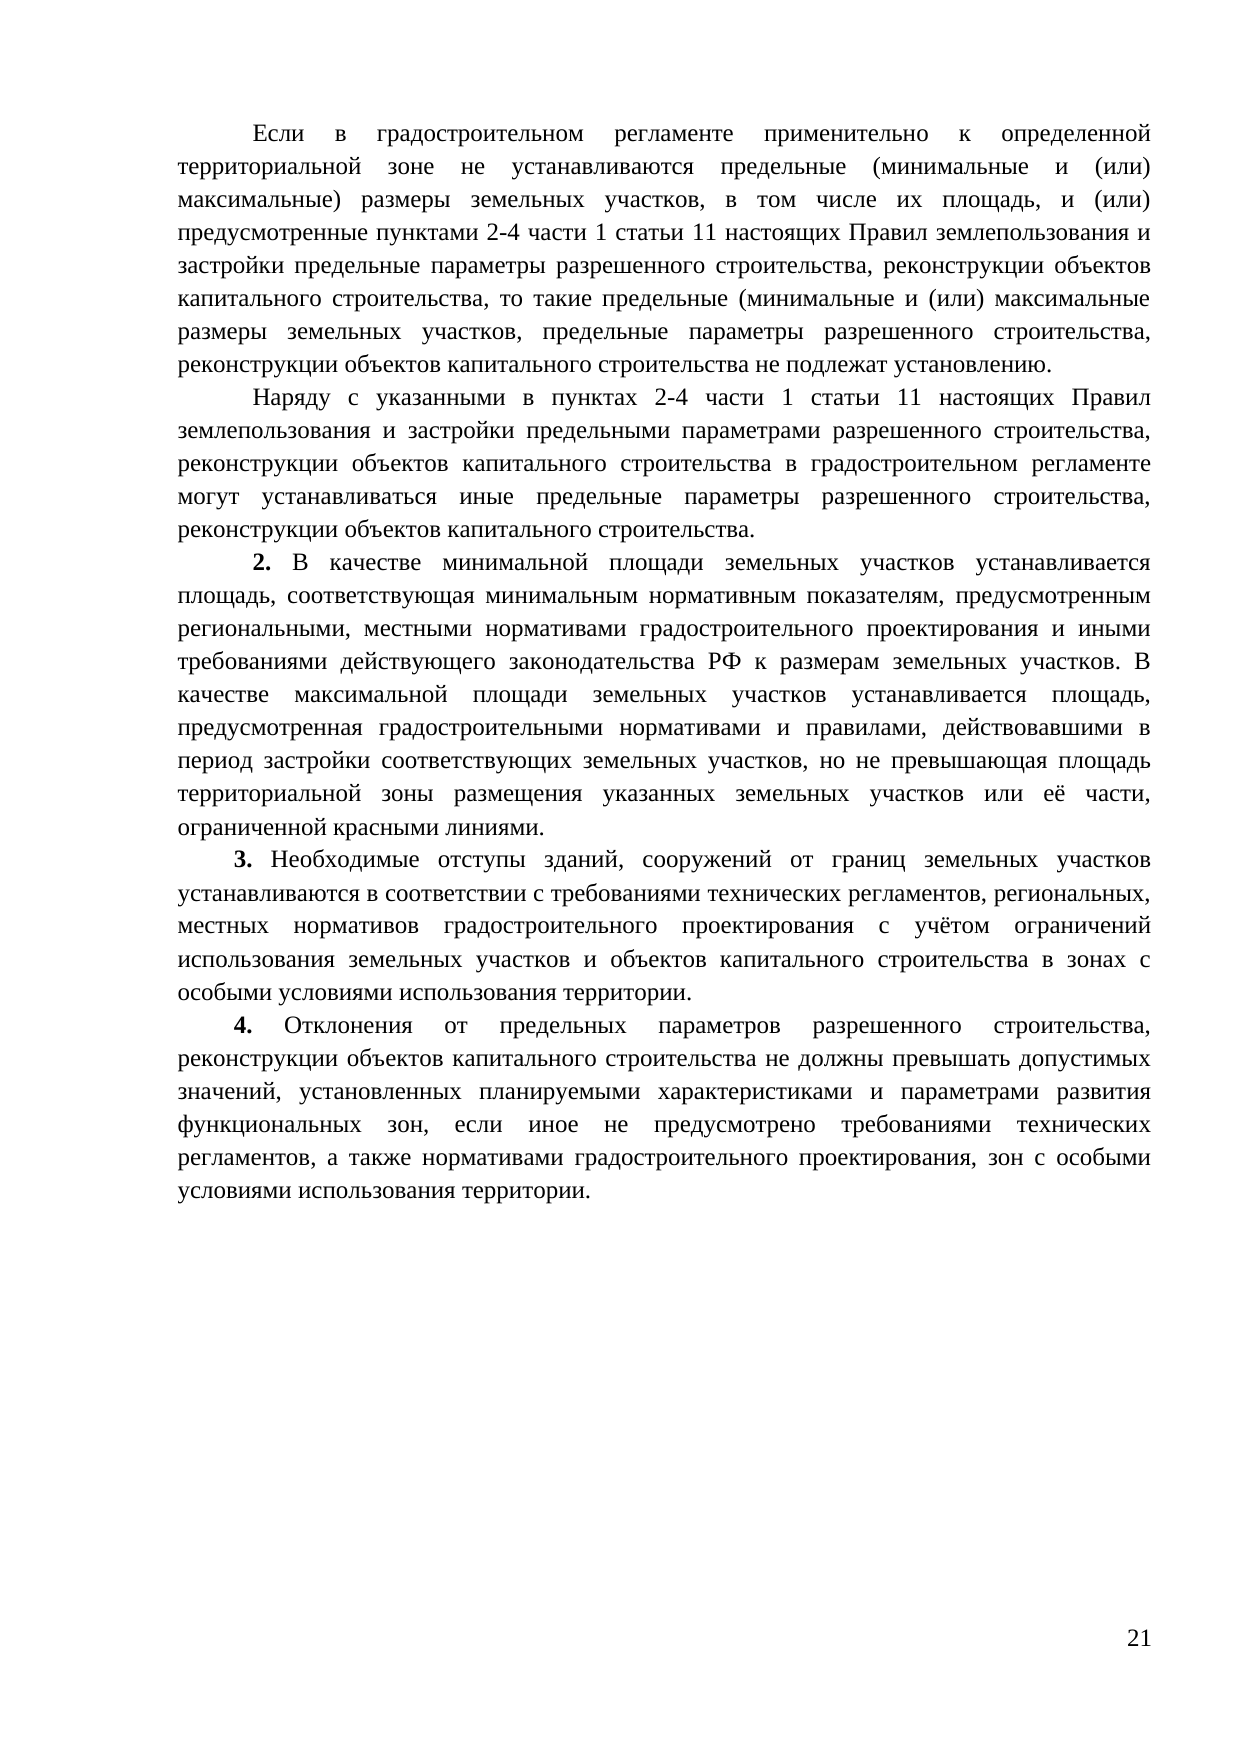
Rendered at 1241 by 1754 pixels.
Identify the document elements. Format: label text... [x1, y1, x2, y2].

text Если в градостроительном регламенте применительно к определенной территориальной зоне не устанавливаются предельные (минимальные и (или) максимальные) размеры земельных участков, в том числе их площадь, и (или) предусмотренные пунктами 2-4 части 1 статьи 11 настоящих Правил землепользования и застройки предельные параметры разрешенного строительства, реконструкции объектов капитального строительства, то такие предельные (минимальные и (или) максимальные размеры земельных участков, предельные параметры разрешенного строительства, реконструкции объектов капитального строительства не подлежат установлению. [177, 118, 1152, 378]
text 2. В качестве минимальной площади земельных участков устанавливается площадь, соответствующая минимальным нормативным показателям, предусмотренным региональными, местными нормативами градостроительного проектирования и иными требованиями действующего законодательства РФ к размерам земельных участков. В качестве максимальной площади земельных участков устанавливается площадь, предусмотренная градостроительными нормативами и правилами, действовавшими в период застройки соответствующих земельных участков, но не превышающая площадь территориальной зоны размещения указанных земельных участков или её части, ограниченной красными линиями. [177, 547, 1152, 840]
text 3. Необходимые отступы зданий, сооружений от границ земельных участков устанавливаются в соответствии с требованиями технических регламентов, региональных, местных нормативов градостроительного проектирования с учётом ограничений использования земельных участков и объектов капитального строительства в зонах с особыми условиями использования территории. [177, 844, 1152, 1005]
text 4. Отклонения от предельных параметров разрешенного строительства, реконструкции объектов капитального строительства не должны превышать допустимых значений, установленных планируемыми характеристиками и параметрами развития функциональных зон, если иное не предусмотрено требованиями технических регламентов, а также нормативами градостроительного проектирования, зон с особыми условиями использования территории. [177, 1010, 1152, 1203]
text Наряду с указанными в пунктах 2-4 части 1 статьи 11 настоящих Правил землепользования и застройки предельными параметрами разрешенного строительства, реконструкции объектов капитального строительства в градостроительном регламенте могут устанавливаться иные предельные параметры разрешенного строительства, реконструкции объектов капитального строительства. [177, 382, 1152, 543]
